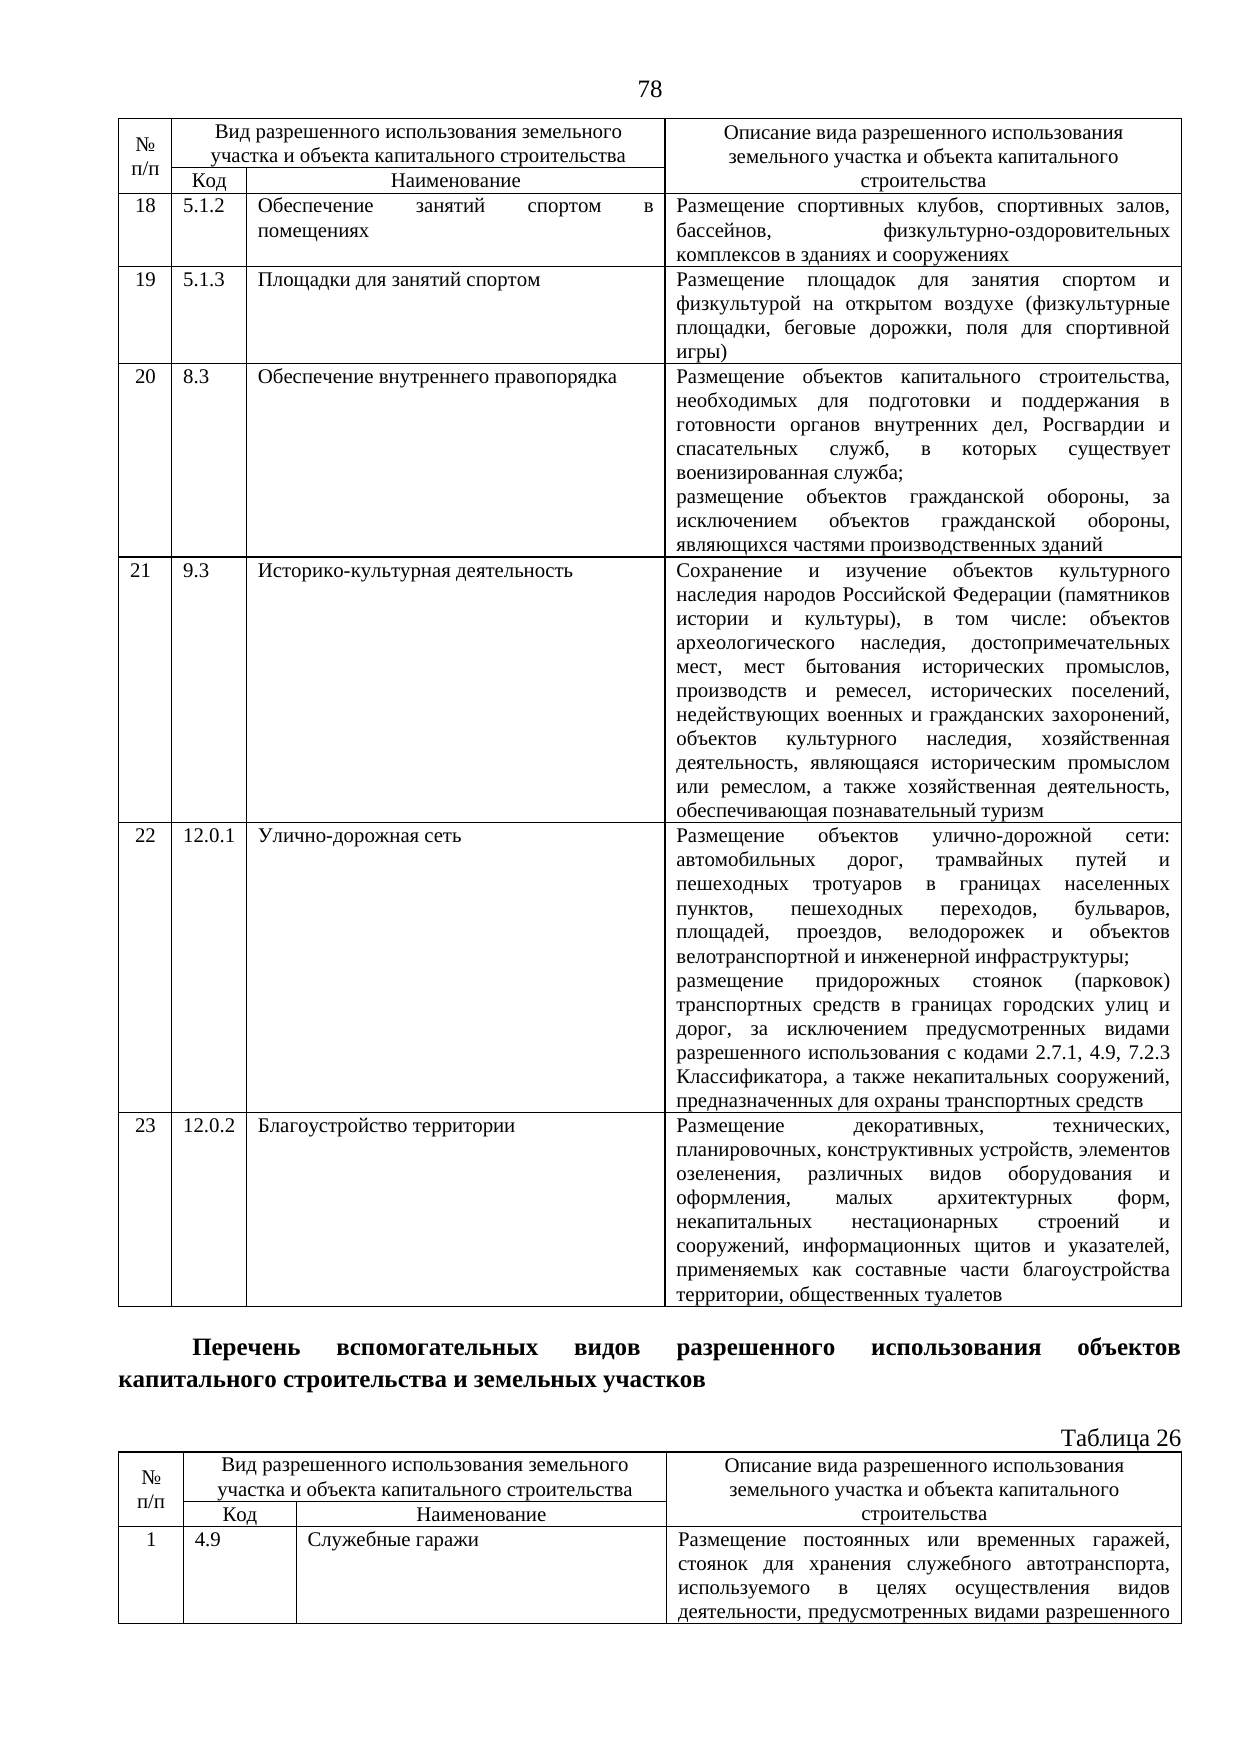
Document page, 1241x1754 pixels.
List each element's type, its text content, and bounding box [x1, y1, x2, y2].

table_cell 5.1.3 [172, 267, 246, 363]
table_header № п/п [119, 1453, 183, 1526]
table_cell Размещение спортивных клубов, спортивных залов, бассейнов, физкультурно-оздоровительных комплексов в зданиях и сооружениях [666, 194, 1181, 266]
table_cell Площадки для занятий спортом [247, 267, 664, 363]
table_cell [667, 1527, 1181, 1623]
table_cell Размещение объектов капитального строительства, необходимых для подготовки и поддержания в готовности органов внутренних дел, Росгвардии и спасательных служб, в которых существует военизированная служба; размещение объектов гражданской обороны, за исключением объектов гражданской обороны, являющихся частями производственных зданий [666, 364, 1181, 556]
table_cell Код [172, 168, 246, 192]
list Перечень вспомогательных видов разрешенного использования объектов капитального строительства и земельных участков [118, 1332, 1181, 1393]
table_cell 23 [119, 1113, 171, 1306]
table_cell Сохранение и изучение объектов культурного наследия народов Российской Федерации (памятников истории и культуры), в том числе: объектов археологического наследия, достопримечательных мест, мест бытования исторических промыслов, производств и ремесел, исторических поселений, недействующих военных и гражданских захоронений, объектов культурного наследия, хозяйственная деятельность, являющаяся историческим промыслом или ремеслом, а также хозяйственная деятельность, обеспечивающая познавательный туризм [666, 558, 1181, 822]
table_cell Размещение декоративных, технических, планировочных, конструктивных устройств, элементов озеленения, различных видов оборудования и оформления, малых архитектурных форм, некапитальных нестационарных строений и сооружений, информационных щитов и указателей, применяемых как составные части благоустройства территории, общественных туалетов [666, 1113, 1181, 1306]
table_cell 1 [119, 1527, 183, 1623]
table_cell 20 [119, 364, 171, 556]
table_cell 12.0.2 [172, 1113, 246, 1306]
table_cell Обеспечение внутреннего правопорядка [247, 364, 664, 556]
table_cell Размещение объектов улично-дорожной сети: автомобильных дорог, трамвайных путей и пешеходных тротуаров в границах населенных пунктов, пешеходных переходов, бульваров, площадей, проездов, велодорожек и объектов велотранспортной и инженерной инфраструктуры; размещение придорожных стоянок (парковок) транспортных средств в границах городских улиц и дорог, за исключением предусмотренных видами разрешенного использования с кодами 2.7.1, 4.9, 7.2.3 Классификатора, а также некапитальных сооружений, предназначенных для охраны транспортных средств [666, 823, 1181, 1112]
table_cell Наименование [297, 1502, 666, 1526]
table_header Описание вида разрешенного использования земельного участка и объекта капитального строительства [667, 1453, 1181, 1526]
table_cell 9.3 [172, 558, 246, 822]
table_cell Историко-культурная деятельность [247, 558, 664, 822]
table_cell 22 [119, 823, 171, 1112]
table_cell 5.1.2 [172, 194, 246, 266]
table_cell Наименование [247, 168, 664, 192]
table_cell Размещение площадок для занятия спортом и физкультурой на открытом воздухе (физкультурные площадки, беговые дорожки, поля для спортивной игры) [666, 267, 1181, 363]
table_cell 4.9 [184, 1527, 296, 1623]
table_cell Служебные гаражи [297, 1527, 666, 1623]
table_cell 12.0.1 [172, 823, 246, 1112]
table_cell 18 [119, 194, 171, 266]
table_cell Благоустройство территории [247, 1113, 664, 1306]
table_cell Улично-дорожная сеть [247, 823, 664, 1112]
table_header Описание вида разрешенного использования земельного участка и объекта капитального строительства [666, 119, 1181, 192]
table_cell 19 [119, 267, 171, 363]
table_header № п/п [119, 119, 171, 192]
table_cell Обеспечение занятий спортом в помещениях [247, 194, 664, 266]
table_cell Код [184, 1502, 296, 1526]
table_cell 21 [119, 558, 171, 822]
text Таблица 26 [192, 1423, 1181, 1451]
table_header Вид разрешенного использования земельного участка и объекта капитального строительства [172, 119, 664, 167]
table_header Вид разрешенного использования земельного участка и объекта капитального строительства [184, 1453, 666, 1501]
table_cell 8.3 [172, 364, 246, 556]
